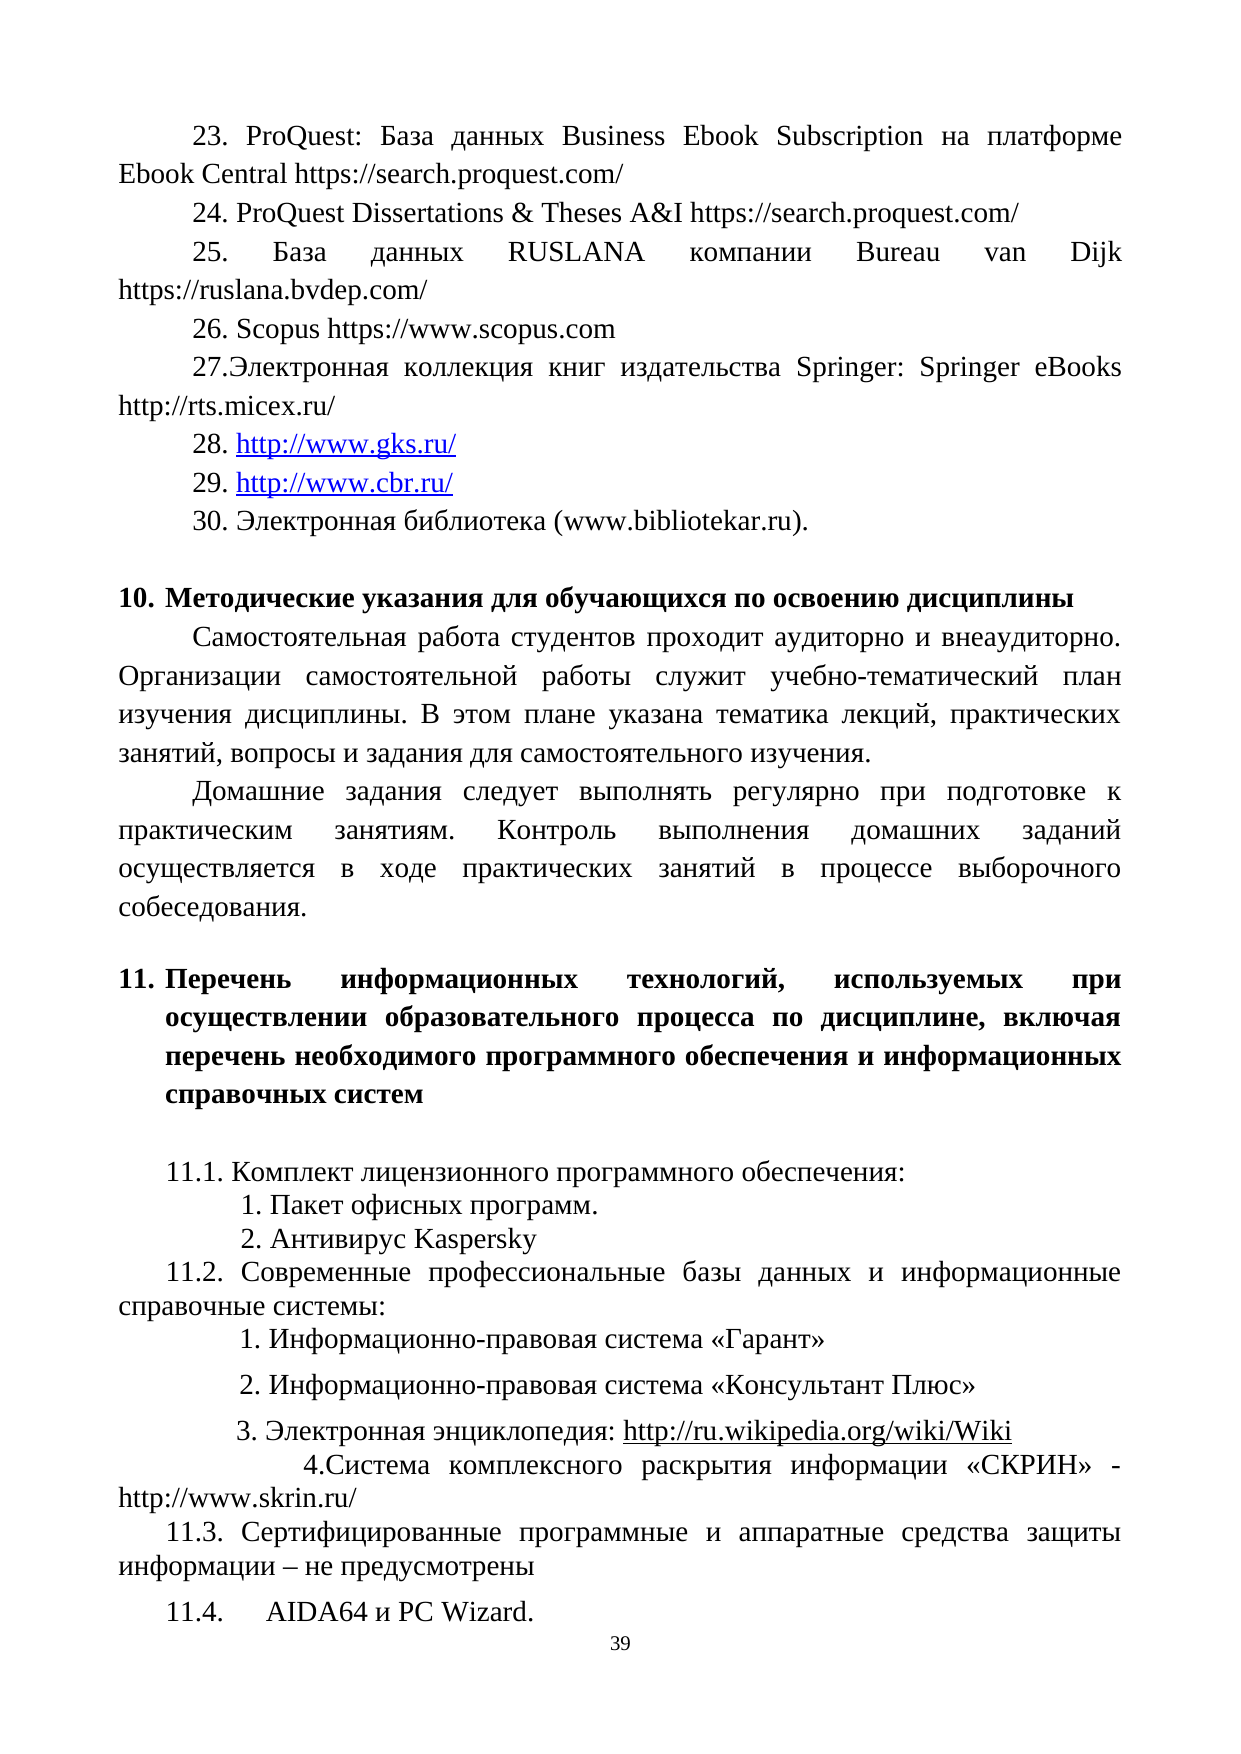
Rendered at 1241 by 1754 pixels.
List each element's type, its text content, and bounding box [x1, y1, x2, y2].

text Домашние задания следует выполнять регулярно при подготовке к практическим занятиям. Контроль выполнения домашних заданий осуществляется в ходе практических занятий в процессе выборочного собеседования. [118, 773, 1122, 922]
text 11.3. Сертифицированные программные и аппаратные средства защиты информации – не предусмотрены [118, 1514, 1122, 1581]
text 26. Scopus https://www.scopus.com [118, 311, 1122, 344]
text 27.Электронная коллекция книг издательства Springer: Springer eBooks http://rts.micex.ru/ [118, 349, 1122, 421]
text 23. ProQuest: База данных Business Ebook Subscription на платформе Ebook Central https://search.proquest.com/ [118, 118, 1122, 190]
text 29. http://www.cbr.ru/ [118, 465, 1122, 498]
text 11.1. Комплект лицензионного программного обеспечения: [118, 1154, 1122, 1187]
text 11.4. AIDA64 и PC Wizard. [118, 1594, 1122, 1627]
text 2. Информационно-правовая система «Консультант Плюс» [192, 1367, 1122, 1401]
text 30. Электронная библиотека (www.bibliotekar.ru). [118, 503, 1122, 537]
text 25. База данных RUSLANA компании Bureau van Dijk https://ruslana.bvdep.com/ [118, 234, 1122, 306]
text 1. Пакет офисных программ. [193, 1187, 1122, 1221]
text 2. Антивирус Kaspersky [193, 1221, 1122, 1254]
text 4.Система комплексного раскрытия информации «СКРИН» -http://www.skrin.ru/ [118, 1447, 1122, 1514]
text 3. Электронная энциклопедия: http://ru.wikipedia.org/wiki/Wiki [118, 1413, 1122, 1447]
text 24. ProQuest Dissertations & Theses A&I https://search.proquest.com/ [118, 195, 1122, 229]
text 28. http://www.gks.ru/ [118, 426, 1122, 460]
subtitle Перечень информационных технологий, используемых при осуществлении образовательного процесса по дисциплине, включая перечень необходимого программного обеспечения и информационных справочных систем [118, 961, 1122, 1110]
text Самостоятельная работа студентов проходит аудиторно и внеаудиторно. Организации самостоятельной работы служит учебно-тематический план изучения дисциплины. В этом плане указана тематика лекций, практических занятий, вопросы и задания для самостоятельного изучения. [118, 619, 1122, 768]
subtitle Методические указания для обучающихся по освоению дисциплины [118, 581, 1122, 614]
text 11.2. Современные профессиональные базы данных и информационные справочные системы: [118, 1254, 1122, 1321]
text 1. Информационно-правовая система «Гарант» [192, 1321, 1122, 1355]
